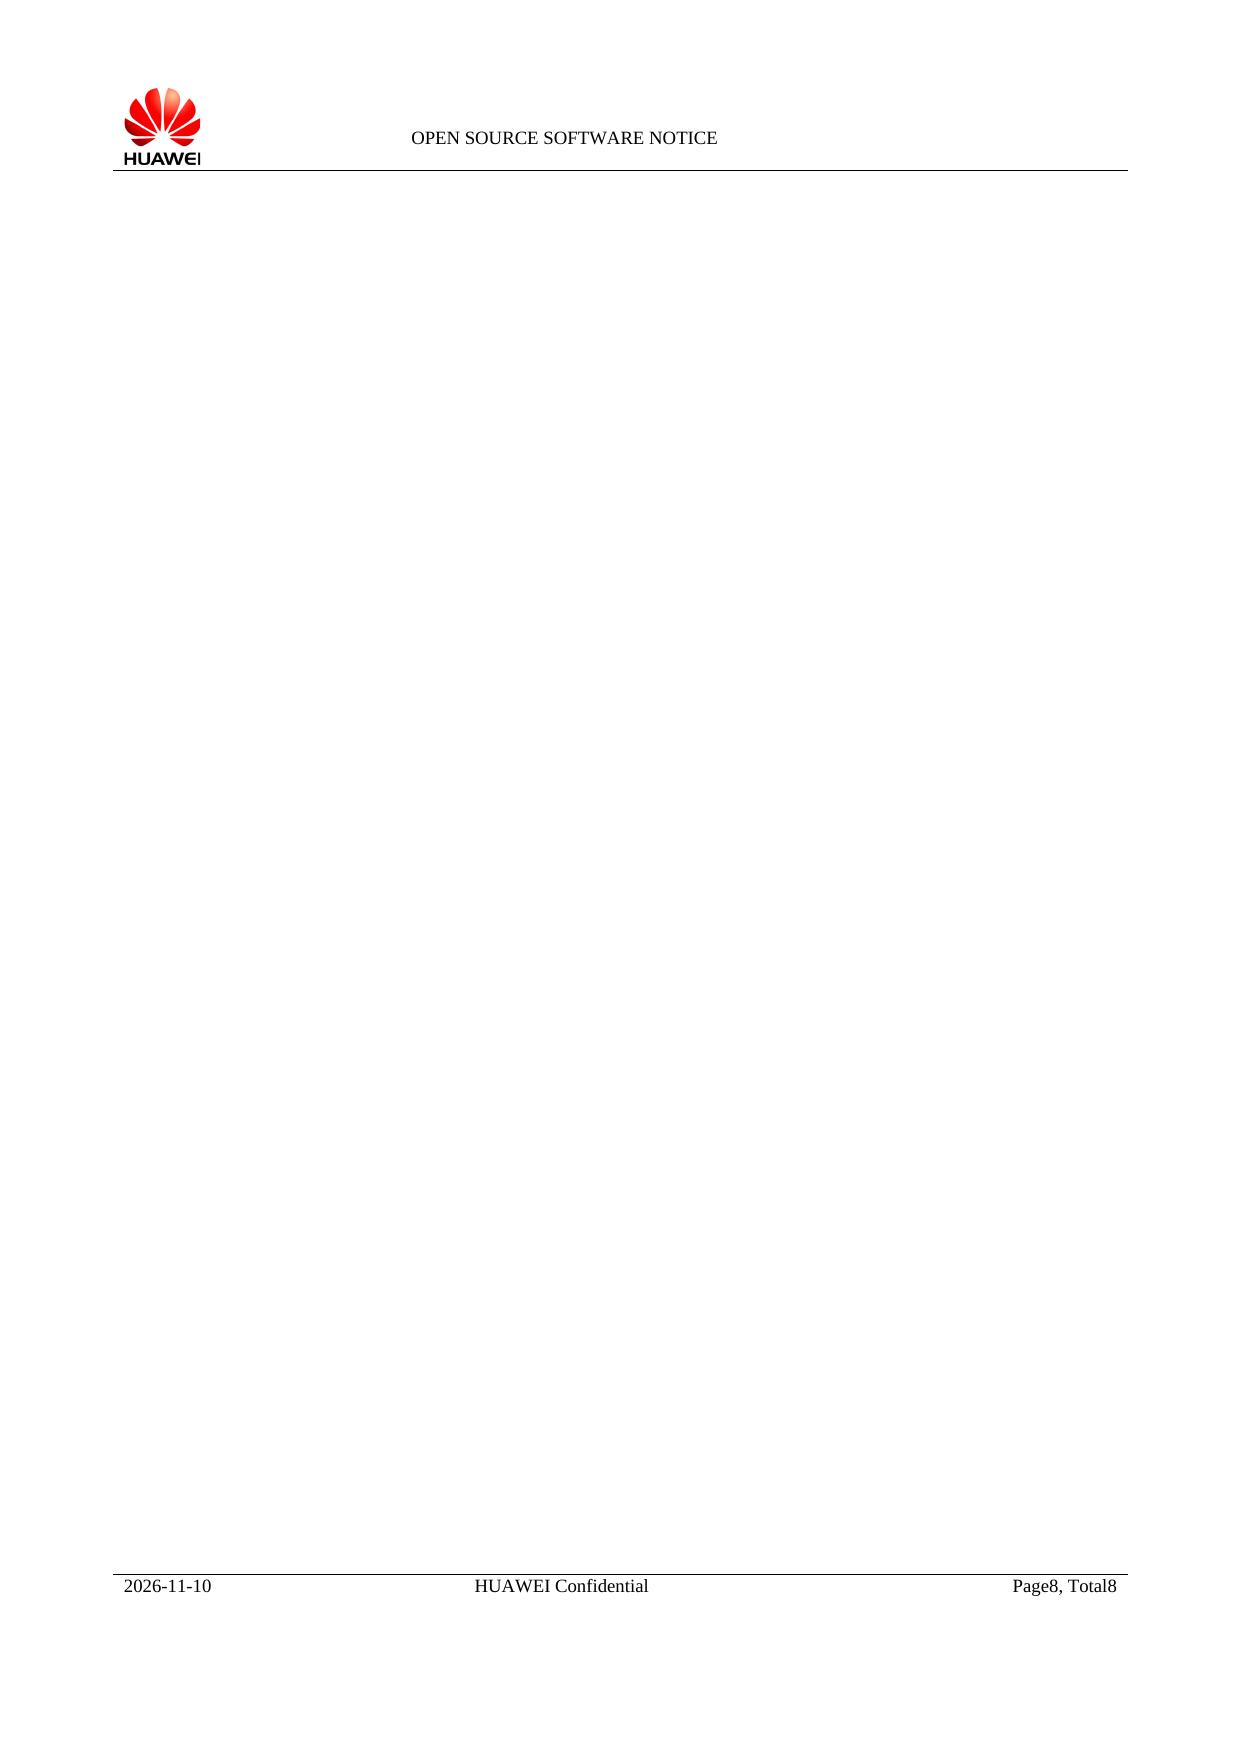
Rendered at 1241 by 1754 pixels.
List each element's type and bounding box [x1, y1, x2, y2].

picture [124, 88, 201, 165]
